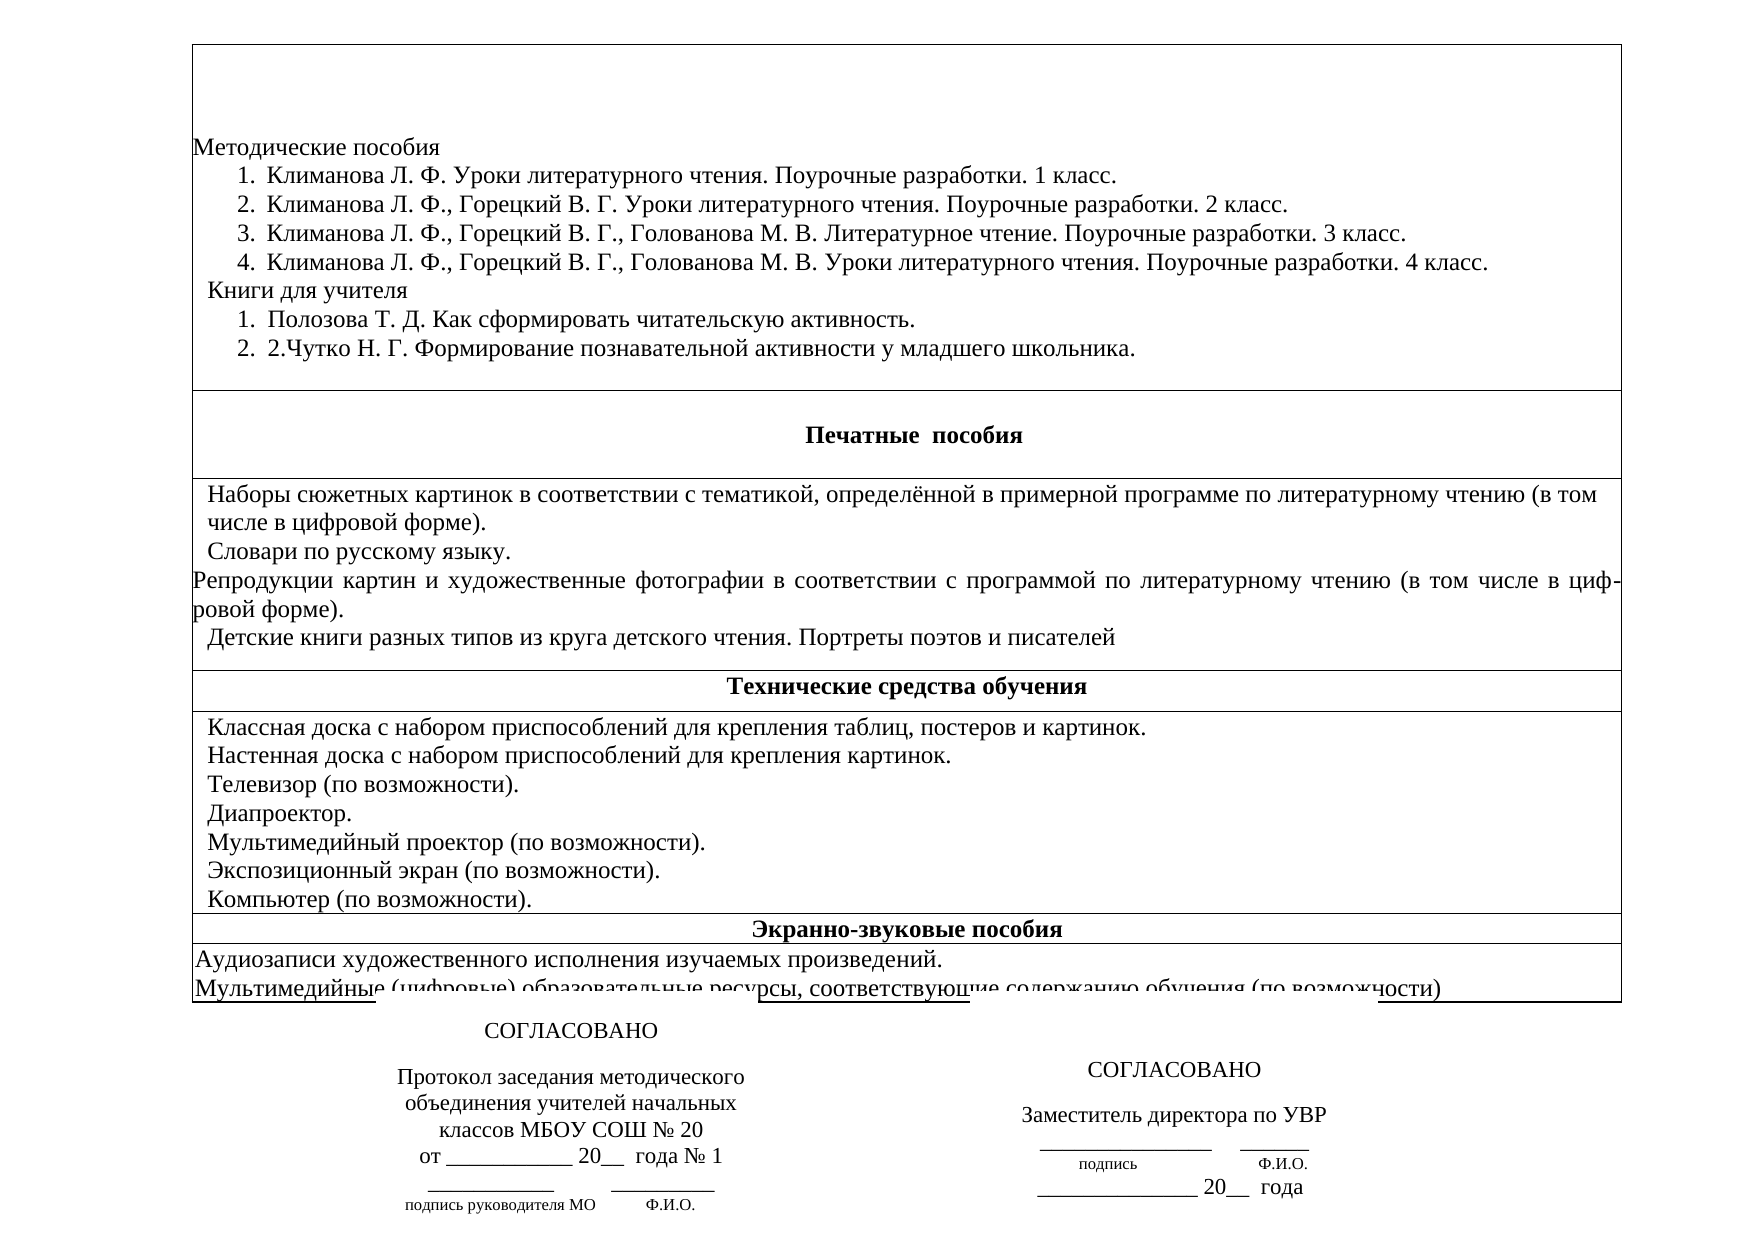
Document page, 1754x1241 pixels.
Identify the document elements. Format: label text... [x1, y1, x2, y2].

table_cell Печатные пособия [193, 391, 1621, 478]
table_header [769, 991, 951, 1240]
table_cell Аудиозаписи художественного исполнения изучаемых произведений. Мультимедийные (цифровые) образовательные ресурсы, соответствующие содержанию обучения (по возможности) [193, 944, 1621, 1001]
table_header СОГЛАСОВАНО Протокол заседания методического объединения учителей начальных классов МБОУ СОШ № 20 от ___________ 20__ года № 1 ___________ _________ подпись руководителя МО Ф.И.О. [365, 991, 769, 1240]
table_cell Технические средства обучения [193, 671, 1621, 711]
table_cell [193, 45, 1621, 390]
table_cell Наборы сюжетных картинок в соответствии с тематикой, определённой в примерной программе по литературному чтению (в том числе в цифровой форме). Словари по русскому языку. Репродукции картин и художественные фотографии в соответствии с программой по литературному чтению (в том числе в цифровой форме). Детские книги разных типов из круга детского чтения. Портреты поэтов и писателей [193, 479, 1621, 670]
table_cell Классная доска с набором приспособлений для крепления таблиц, постеров и картинок. Настенная доска с набором приспособлений для крепления картинок. Телевизор (по возможности). Диапроектор. Мультимедийный проектор (по возможности). Экспозиционный экран (по возможности). Компьютер (по возможности). [193, 712, 1621, 913]
table_cell Экранно-звуковые пособия [193, 914, 1621, 943]
table_header СОГЛАСОВАНО Заместитель директора по УВР _______________ ______ подпись Ф.И.О. ______________ 20__ года [951, 991, 1389, 1240]
